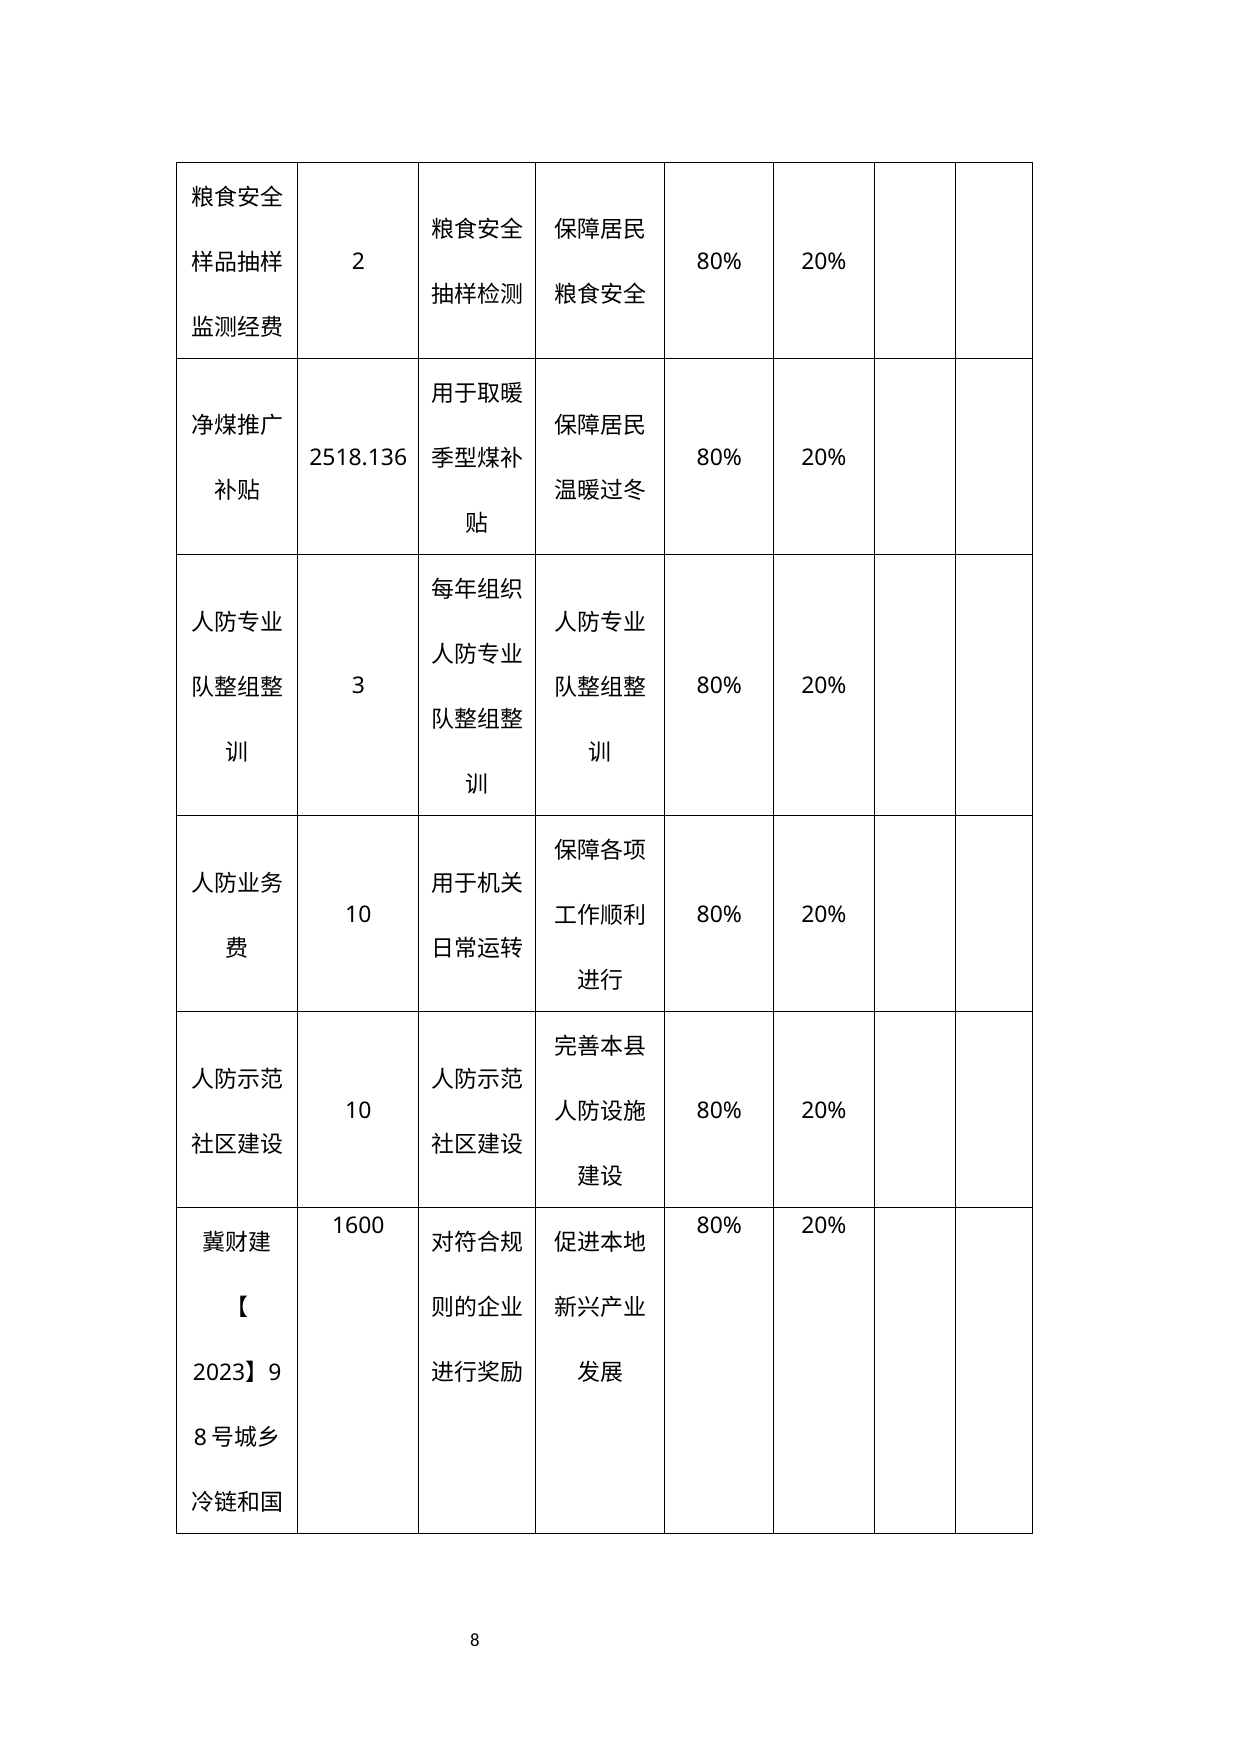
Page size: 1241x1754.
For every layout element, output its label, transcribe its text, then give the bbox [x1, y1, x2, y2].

table_cell [956, 163, 1032, 358]
table_cell [956, 555, 1032, 815]
table_cell [956, 1208, 1032, 1533]
table_cell 用于机关日常运转 [419, 816, 535, 1011]
table_cell 2518.136 [298, 359, 418, 554]
table_cell [956, 1012, 1032, 1207]
table_cell 80% [665, 359, 773, 554]
table_cell 人防示范社区建设 [419, 1012, 535, 1207]
table_cell 10 [298, 1012, 418, 1207]
table_cell 保障各项工作顺利进行 [536, 816, 664, 1011]
table_cell [956, 359, 1032, 554]
table_cell 10 [298, 816, 418, 1011]
table_cell 保障居民粮食安全 [536, 163, 664, 358]
table_cell 对符合规则的企业进行奖励 [419, 1208, 535, 1533]
table_cell 20% [774, 555, 874, 815]
table_cell 20% [774, 816, 874, 1011]
table_cell 2 [298, 163, 418, 358]
table_cell [875, 555, 955, 815]
table_cell [875, 359, 955, 554]
table_cell 1600 [298, 1208, 418, 1533]
table_cell 人防业务费 [177, 816, 297, 1011]
table_cell 80% [665, 1012, 773, 1207]
table_cell 完善本县人防设施建设 [536, 1012, 664, 1207]
table_cell 20% [774, 1012, 874, 1207]
table_cell 粮食安全样品抽样监测经费 [177, 163, 297, 358]
table_cell 人防专业队整组整训 [536, 555, 664, 815]
table_cell 80% [665, 1208, 773, 1533]
table_cell 80% [665, 816, 773, 1011]
table_cell 粮食安全抽样检测 [419, 163, 535, 358]
table_cell 保障居民温暖过冬 [536, 359, 664, 554]
table_cell 20% [774, 1208, 874, 1533]
table_cell 20% [774, 359, 874, 554]
table_cell 20% [774, 163, 874, 358]
table_cell [875, 816, 955, 1011]
table_cell [956, 816, 1032, 1011]
table_cell 人防示范社区建设 [177, 1012, 297, 1207]
table_cell [875, 163, 955, 358]
table_cell [875, 1208, 955, 1533]
table_cell 3 [298, 555, 418, 815]
table_cell 用于取暖季型煤补贴 [419, 359, 535, 554]
table_cell 促进本地新兴产业发展 [536, 1208, 664, 1533]
table_cell 人防专业队整组整训 [177, 555, 297, 815]
table_cell 80% [665, 163, 773, 358]
table_cell 净煤推广补贴 [177, 359, 297, 554]
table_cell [177, 1208, 297, 1533]
table_cell 每年组织人防专业队整组整训 [419, 555, 535, 815]
table_cell [875, 1012, 955, 1207]
table_cell 80% [665, 555, 773, 815]
